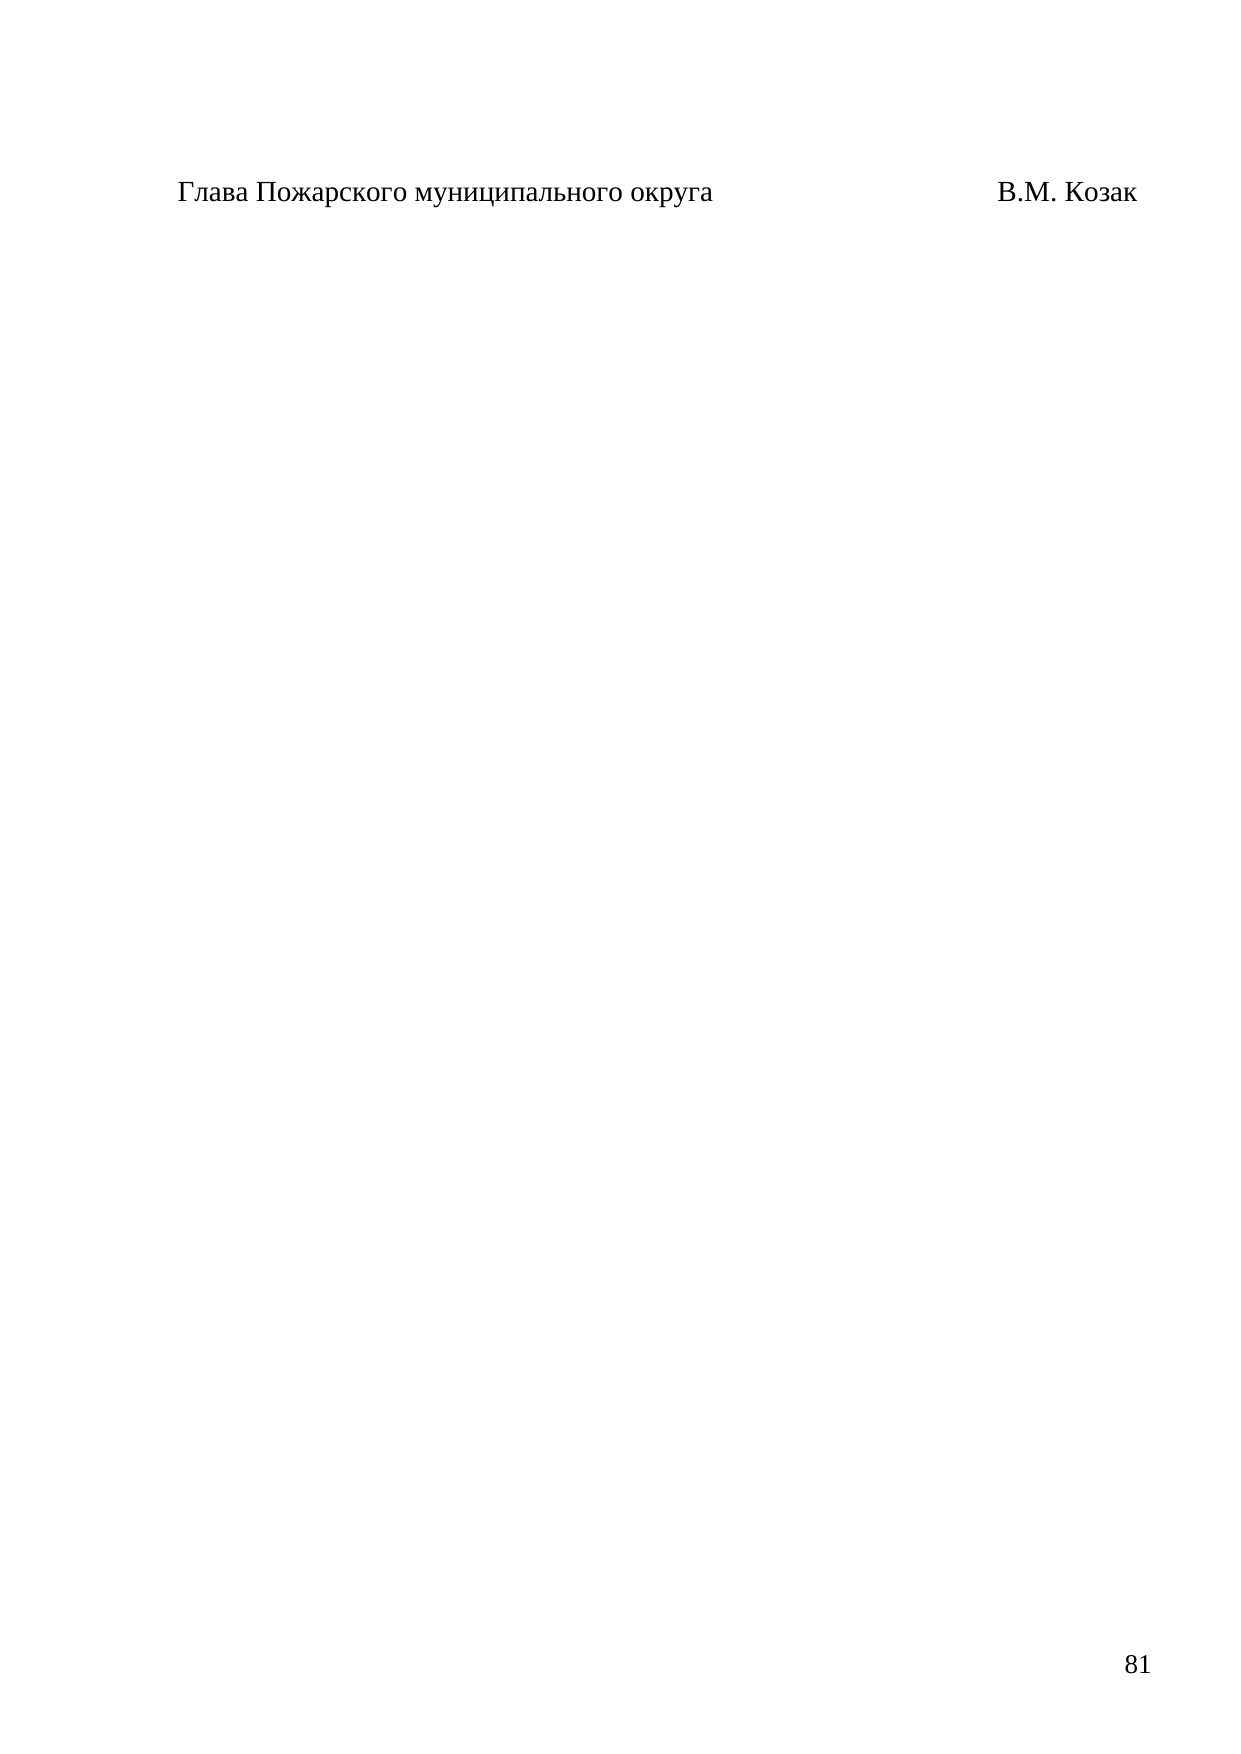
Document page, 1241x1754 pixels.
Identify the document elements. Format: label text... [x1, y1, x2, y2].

text Глава Пожарского муниципального округа В.М. Козак [177, 174, 1152, 208]
